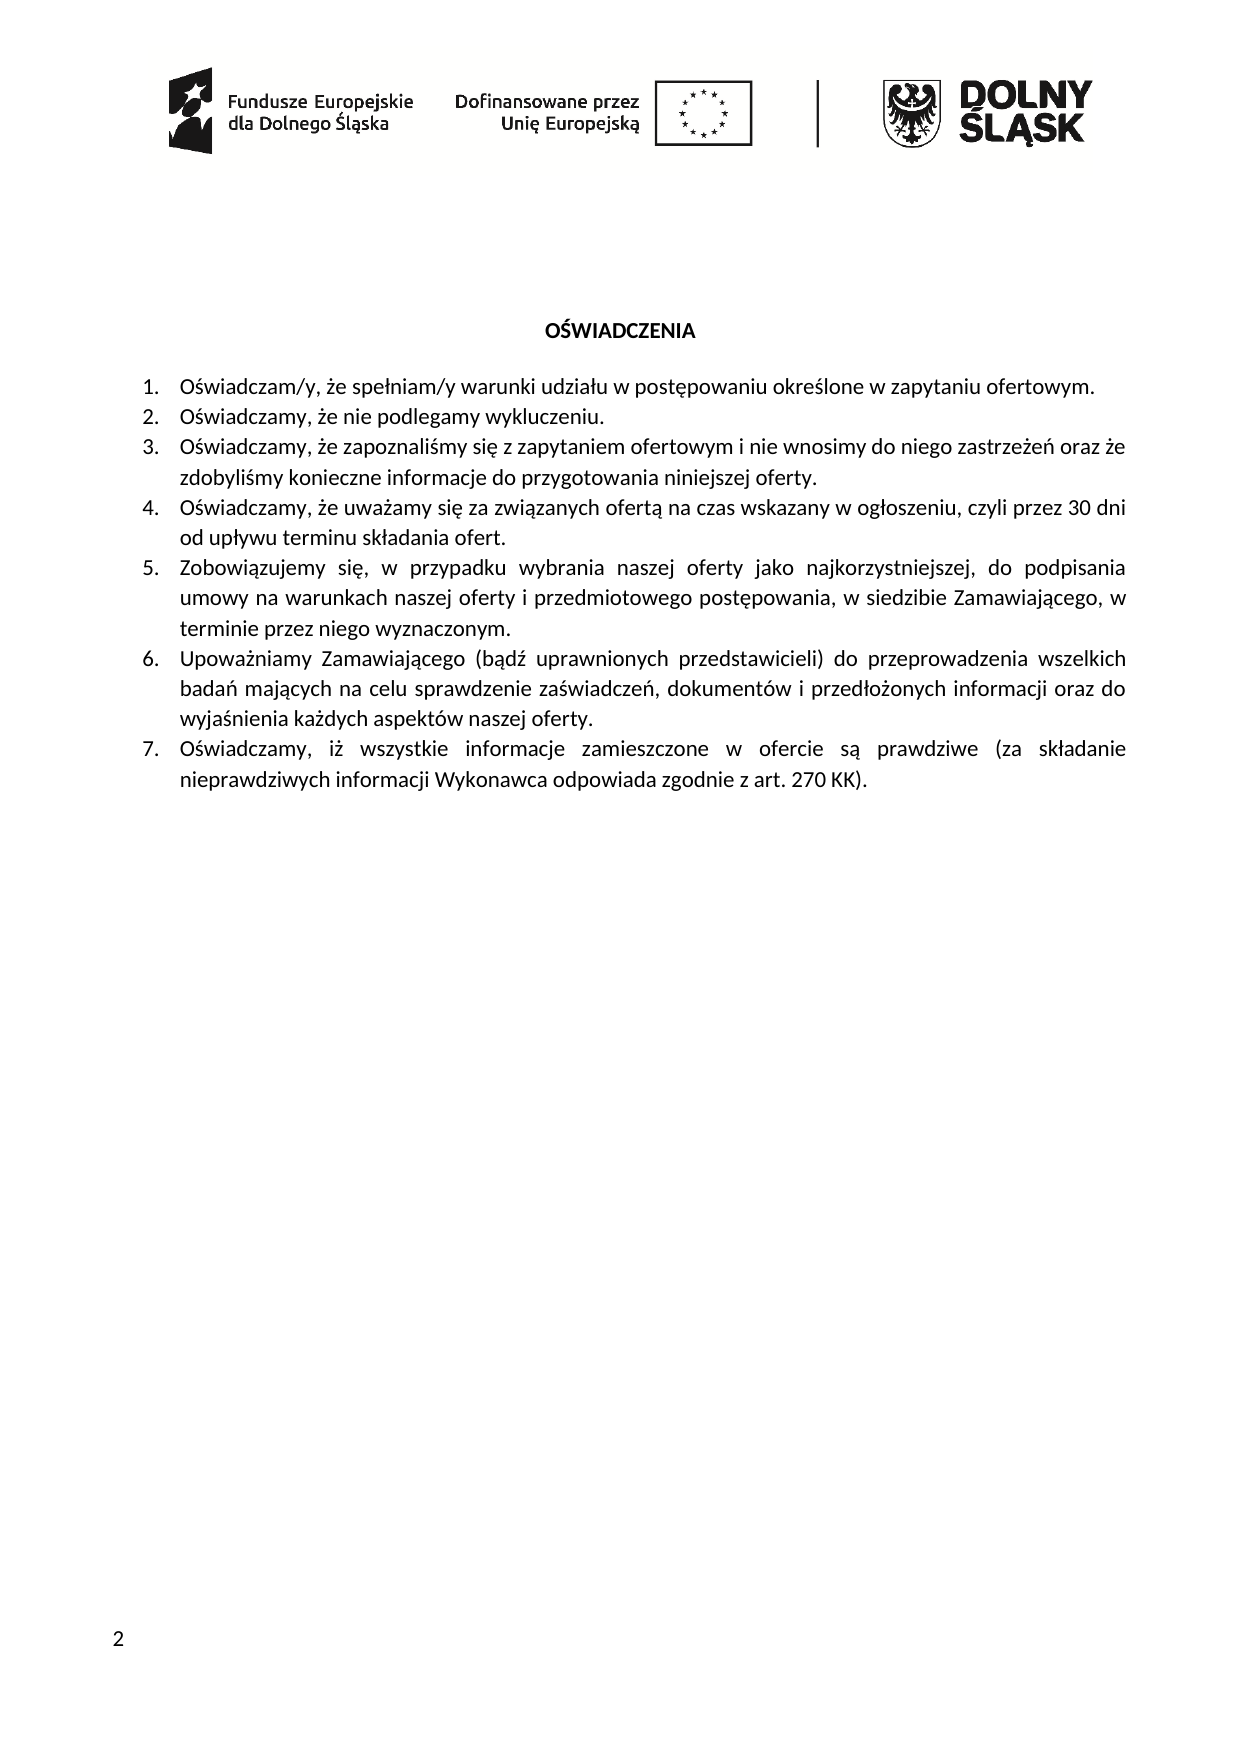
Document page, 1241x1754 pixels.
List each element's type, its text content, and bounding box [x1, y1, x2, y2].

list Zobowiązujemy się, w przypadku wybrania naszej oferty jako najkorzystniejszej, do podpisania umowy na warunkach naszej oferty i przedmiotowego postępowania, w siedzibie Zamawiającego, w terminie przez niego wyznaczonym. [142, 553, 1128, 642]
list Upoważniamy Zamawiającego (bądź uprawnionych przedstawicieli) do przeprowadzenia wszelkich badań mających na celu sprawdzenie zaświadczeń, dokumentów i przedłożonych informacji oraz do wyjaśnienia każdych aspektów naszej oferty. [142, 644, 1128, 732]
text OŚWIADCZENIA [112, 316, 1128, 344]
list Oświadczamy, że uważamy się za związanych ofertą na czas wskazany w ogłoszeniu, czyli przez 30 dni od upływu terminu składania ofert. [142, 493, 1128, 551]
list Oświadczam/y, że spełniam/y warunki udziału w postępowaniu określone w zapytaniu ofertowym. [142, 372, 1128, 400]
list Oświadczamy, że nie podlegamy wykluczeniu. [142, 402, 1128, 430]
picture [147, 46, 1093, 176]
list Oświadczamy, iż wszystkie informacje zamieszczone w ofercie są prawdziwe (za składanie nieprawdziwych informacji Wykonawca odpowiada zgodnie z art. 270 KK). [142, 734, 1128, 793]
list Oświadczamy, że zapoznaliśmy się z zapytaniem ofertowym i nie wnosimy do niego zastrzeżeń oraz że zdobyliśmy konieczne informacje do przygotowania niniejszej oferty. [142, 432, 1128, 491]
